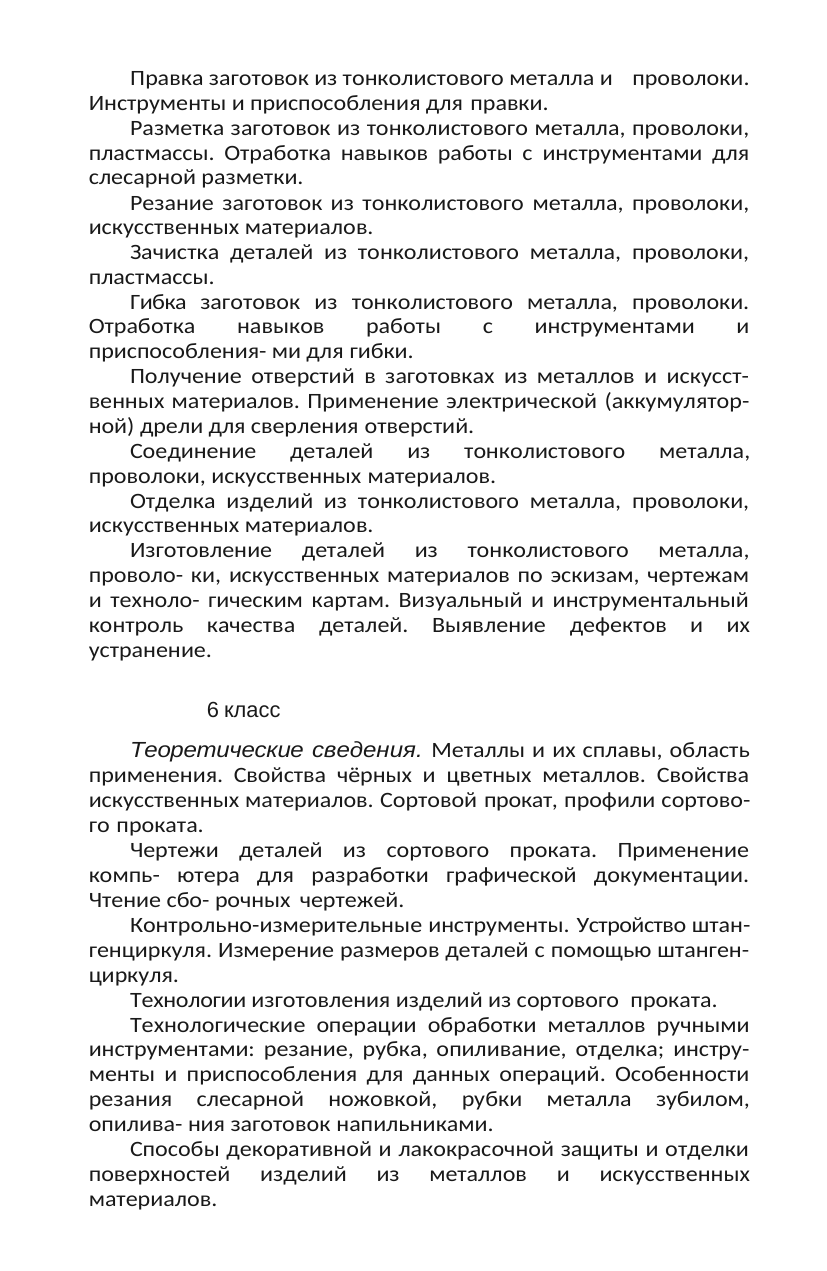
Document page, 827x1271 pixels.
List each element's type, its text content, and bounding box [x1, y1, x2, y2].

text Чертежи деталей из сортового проката. Применение компь- ютера для разработки графической документации. Чтение сбо- рочных чертежей. [88, 837, 750, 912]
text Разметка заготовок из тонколистового металла, проволоки, пластмассы. Отработка навыков работы с инструментами для слесарной разметки. [88, 116, 750, 190]
text Теоретические сведения. Металлы и их сплавы, область применения. Свойства чёрных и цветных металлов. Свойства искусственных материалов. Сортовой прокат, профили сортово- го проката. [88, 737, 750, 837]
text Получение отверстий в заготовках из металлов и искусст- венных материалов. Применение электрической (аккумулятор- ной) дрели для сверления отверстий. [88, 364, 750, 439]
text Технологические операции обработки металлов ручными инструментами: резание, рубка, опиливание, отделка; инстру- менты и приспособления для данных операций. Особенности резания слесарной ножовкой, рубки металла зубилом, опилива- ния заготовок напильниками. [88, 1012, 750, 1137]
text Гибка заготовок из тонколистового металла, проволоки. Отработка навыков работы с инструментами и приспособления- ми для гибки. [88, 289, 750, 364]
text Соединение деталей из тонколистового металла, проволоки, искусственных материалов. [88, 439, 750, 488]
text Изготовление деталей из тонколистового металла, проволо- ки, искусственных материалов по эскизам, чертежам и техноло- гическим картам. Визуальный и инструментальный контроль качества деталей. Выявление дефектов и их устранение. [88, 538, 750, 662]
list класс [207, 697, 762, 722]
text Правка заготовок из тонколистового металла и проволоки. [130, 64, 762, 90]
text Способы декоративной и лакокрасочной защиты и отделки поверхностей изделий из металлов и искусственных материалов. [88, 1137, 750, 1211]
text Отделка изделий из тонколистового металла, проволоки, искусственных материалов. [88, 488, 750, 538]
text Инструменты и приспособления для правки. [88, 90, 753, 115]
text Контрольно-измерительные инструменты. Устройство штан- генциркуля. Измерение размеров деталей с помощью штанген- циркуля. [88, 912, 750, 987]
text Резание заготовок из тонколистового металла, проволоки, искусственных материалов. [88, 190, 750, 240]
text Технологии изготовления изделий из сортового проката. [130, 987, 753, 1012]
text Зачистка деталей из тонколистового металла, проволоки, пластмассы. [88, 240, 750, 289]
